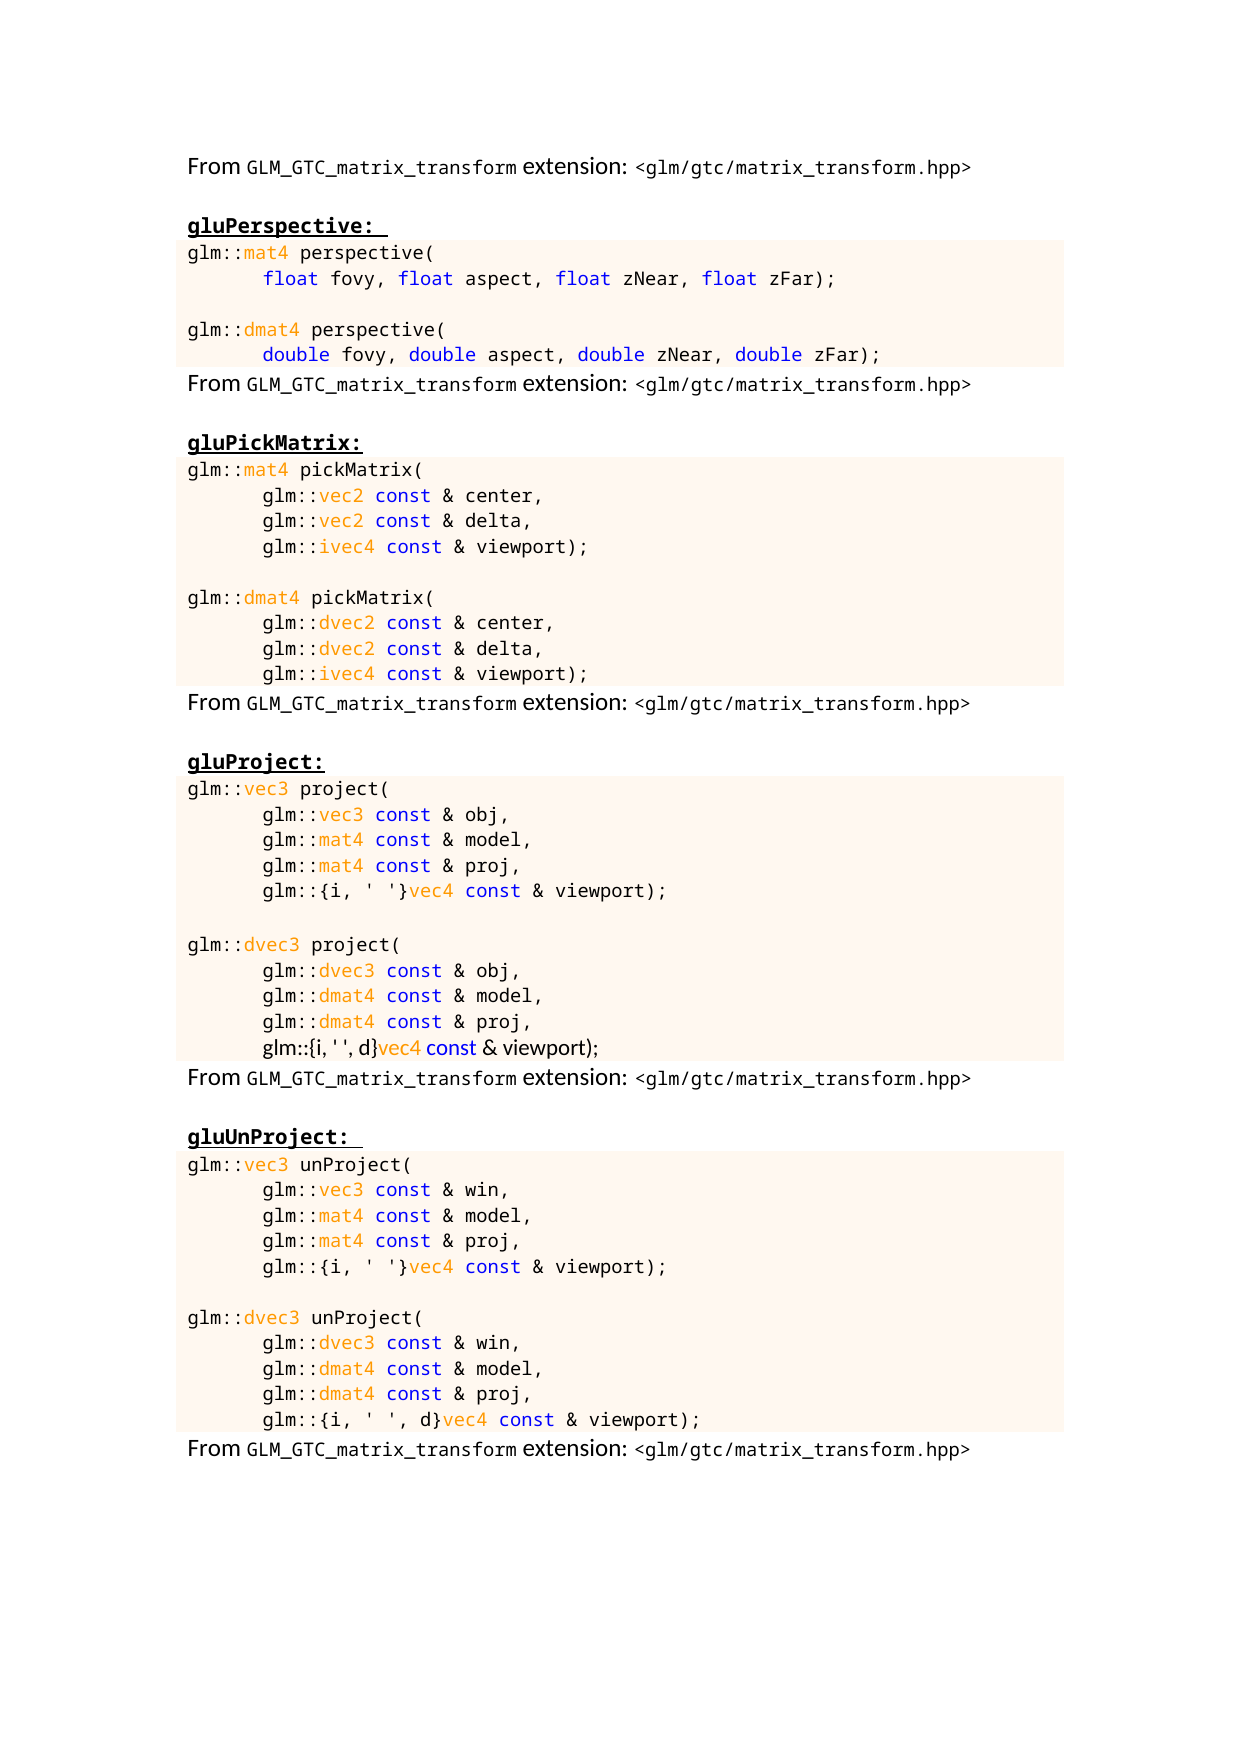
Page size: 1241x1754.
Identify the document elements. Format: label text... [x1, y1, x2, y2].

table_header glm::vec3 project( glm::vec3 const & obj, glm::mat4 const & model, glm::mat4 const & proj, glm::{i, ' '}vec4 const & viewport); glm::dvec3 project( glm::dvec3 const & obj, glm::dmat4 const & model, glm::dmat4 const & proj, glm::{i, ' ', d}vec4 const & viewport); [176, 776, 1064, 1061]
text From GLM_GTC_matrix_transform extension: <glm/gtc/matrix_transform.hpp> [187, 367, 1053, 398]
text gluPickMatrix: [187, 428, 1053, 457]
text gluUnProject: [187, 1122, 1053, 1151]
text From GLM_GTC_matrix_transform extension: <glm/gtc/matrix_transform.hpp> [187, 1061, 1053, 1092]
text From GLM_GTC_matrix_transform extension: <glm/gtc/matrix_transform.hpp> [187, 686, 1053, 717]
table_header glm::vec3 unProject( glm::vec3 const & win, glm::mat4 const & model, glm::mat4 const & proj, glm::{i, ' '}vec4 const & viewport); glm::dvec3 unProject( glm::dvec3 const & win, glm::dmat4 const & model, glm::dmat4 const & proj, glm::{i, ' ', d}vec4 const & viewport); [176, 1151, 1064, 1432]
table_header glm::mat4 pickMatrix( glm::vec2 const & center, glm::vec2 const & delta, glm::ivec4 const & viewport); glm::dmat4 pickMatrix( glm::dvec2 const & center, glm::dvec2 const & delta, glm::ivec4 const & viewport); [176, 457, 1064, 686]
text gluPerspective: [187, 211, 1053, 239]
table_header glm::mat4 perspective( float fovy, float aspect, float zNear, float zFar); glm::dmat4 perspective( double fovy, double aspect, double zNear, double zFar); [176, 240, 1064, 367]
text gluProject: [187, 747, 1053, 776]
text From GLM_GTC_matrix_transform extension: <glm/gtc/matrix_transform.hpp> [187, 1432, 1053, 1462]
text From GLM_GTC_matrix_transform extension: <glm/gtc/matrix_transform.hpp> [187, 150, 1053, 181]
